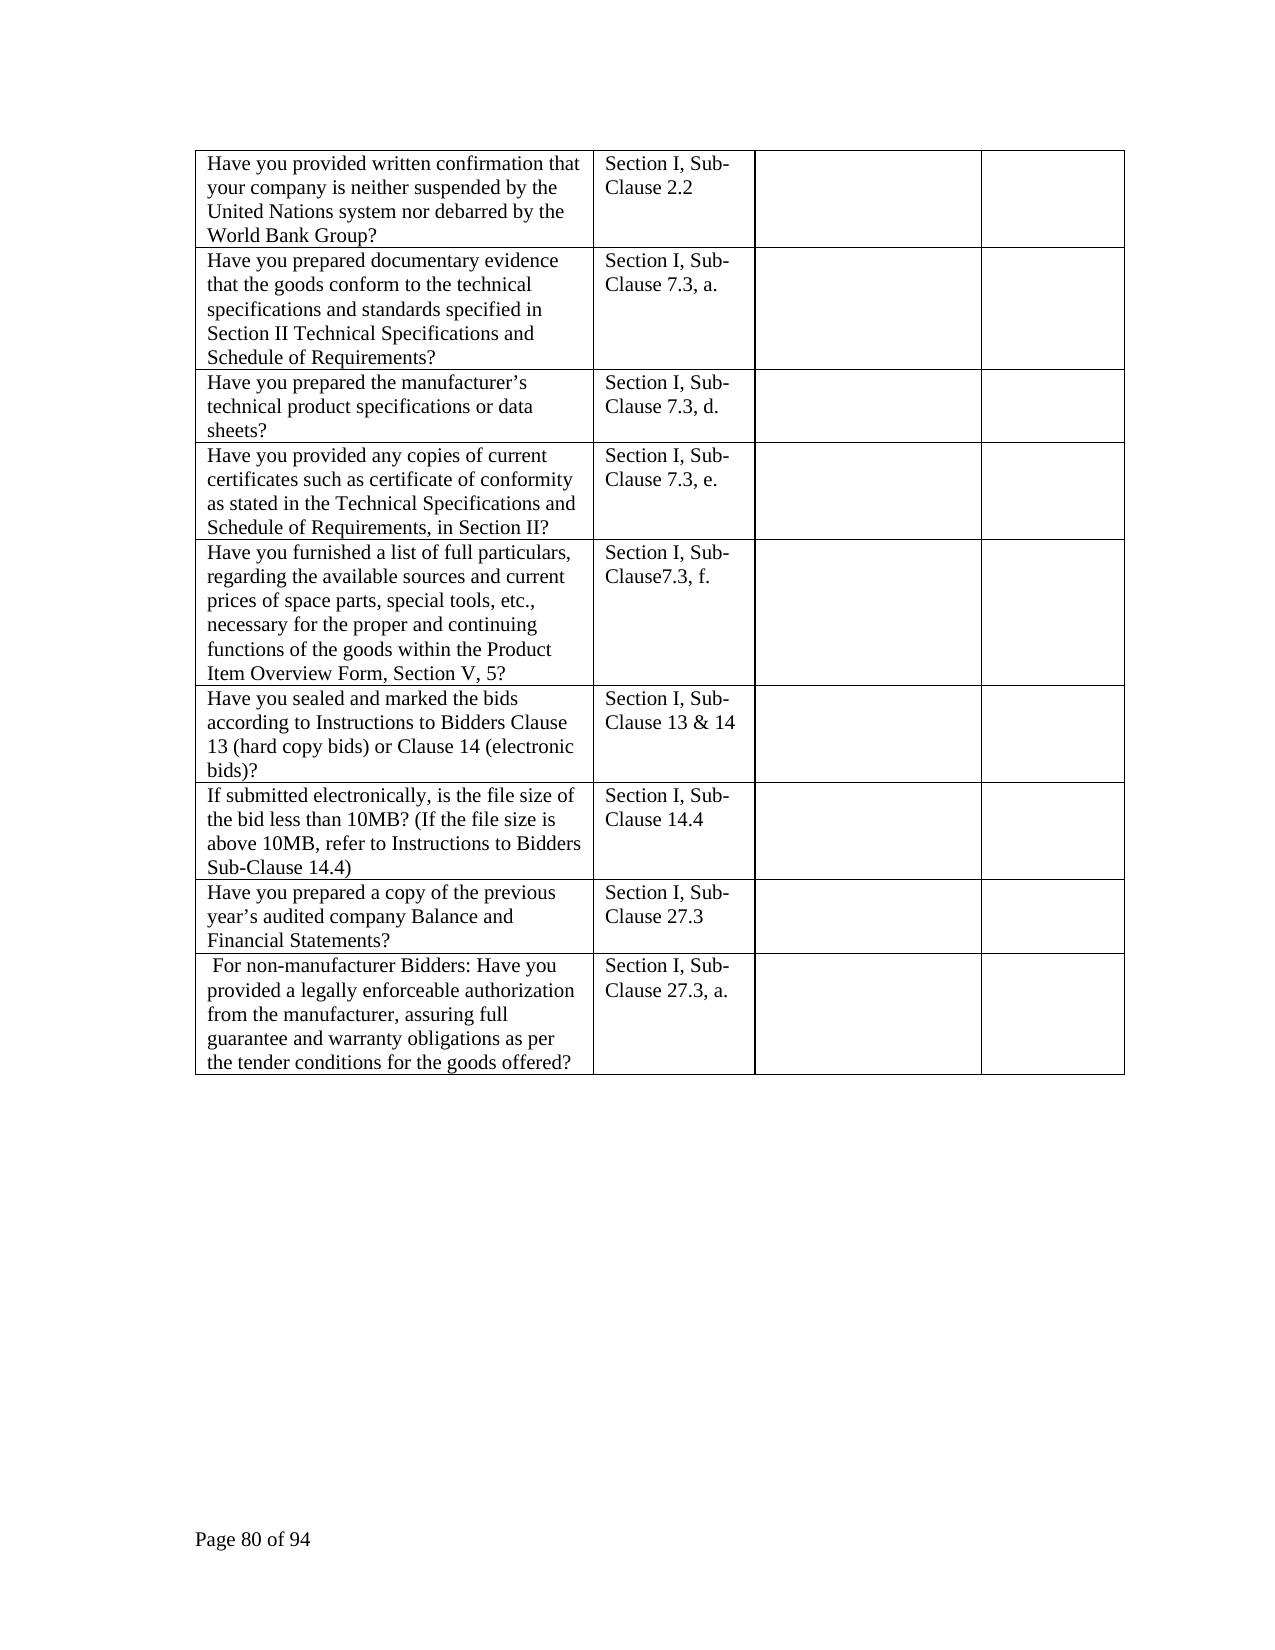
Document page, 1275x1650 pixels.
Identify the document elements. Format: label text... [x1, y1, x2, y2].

table_cell [756, 151, 981, 247]
table_cell Have you provided written confirmation that your company is neither suspended by the United Nations system nor debarred by the World Bank Group? [196, 151, 593, 247]
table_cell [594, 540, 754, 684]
table_cell Section I, Sub-Clause 2.2 [594, 151, 754, 247]
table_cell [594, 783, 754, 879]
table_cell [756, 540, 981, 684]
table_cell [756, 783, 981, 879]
table_cell Section I, Sub-Clause 7.3, d. [594, 370, 754, 442]
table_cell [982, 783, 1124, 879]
table_cell [756, 248, 981, 369]
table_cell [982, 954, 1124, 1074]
table_cell Have you prepared the manufacturer’s technical product specifications or data sheets? [196, 370, 593, 442]
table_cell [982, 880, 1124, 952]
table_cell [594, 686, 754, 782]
table_cell [982, 248, 1124, 369]
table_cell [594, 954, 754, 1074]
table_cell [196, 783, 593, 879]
table_cell Section I, Sub-Clause 7.3, a. [594, 248, 754, 369]
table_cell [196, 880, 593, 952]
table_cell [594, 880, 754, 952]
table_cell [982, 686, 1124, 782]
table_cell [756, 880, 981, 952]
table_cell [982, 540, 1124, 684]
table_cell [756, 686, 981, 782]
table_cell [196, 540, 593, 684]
table_cell Section I, Sub-Clause 7.3, e. [594, 443, 754, 539]
table_cell [756, 443, 981, 539]
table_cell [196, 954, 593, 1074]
table_cell [982, 370, 1124, 442]
table_cell [756, 370, 981, 442]
table_cell Have you provided any copies of current certificates such as certificate of conformity as stated in the Technical Specifications and Schedule of Requirements, in Section II? [196, 443, 593, 539]
table_cell [982, 151, 1124, 247]
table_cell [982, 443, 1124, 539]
table_cell Have you prepared documentary evidence that the goods conform to the technical specifications and standards specified in Section II Technical Specifications and Schedule of Requirements? [196, 248, 593, 369]
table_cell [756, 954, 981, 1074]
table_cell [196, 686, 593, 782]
